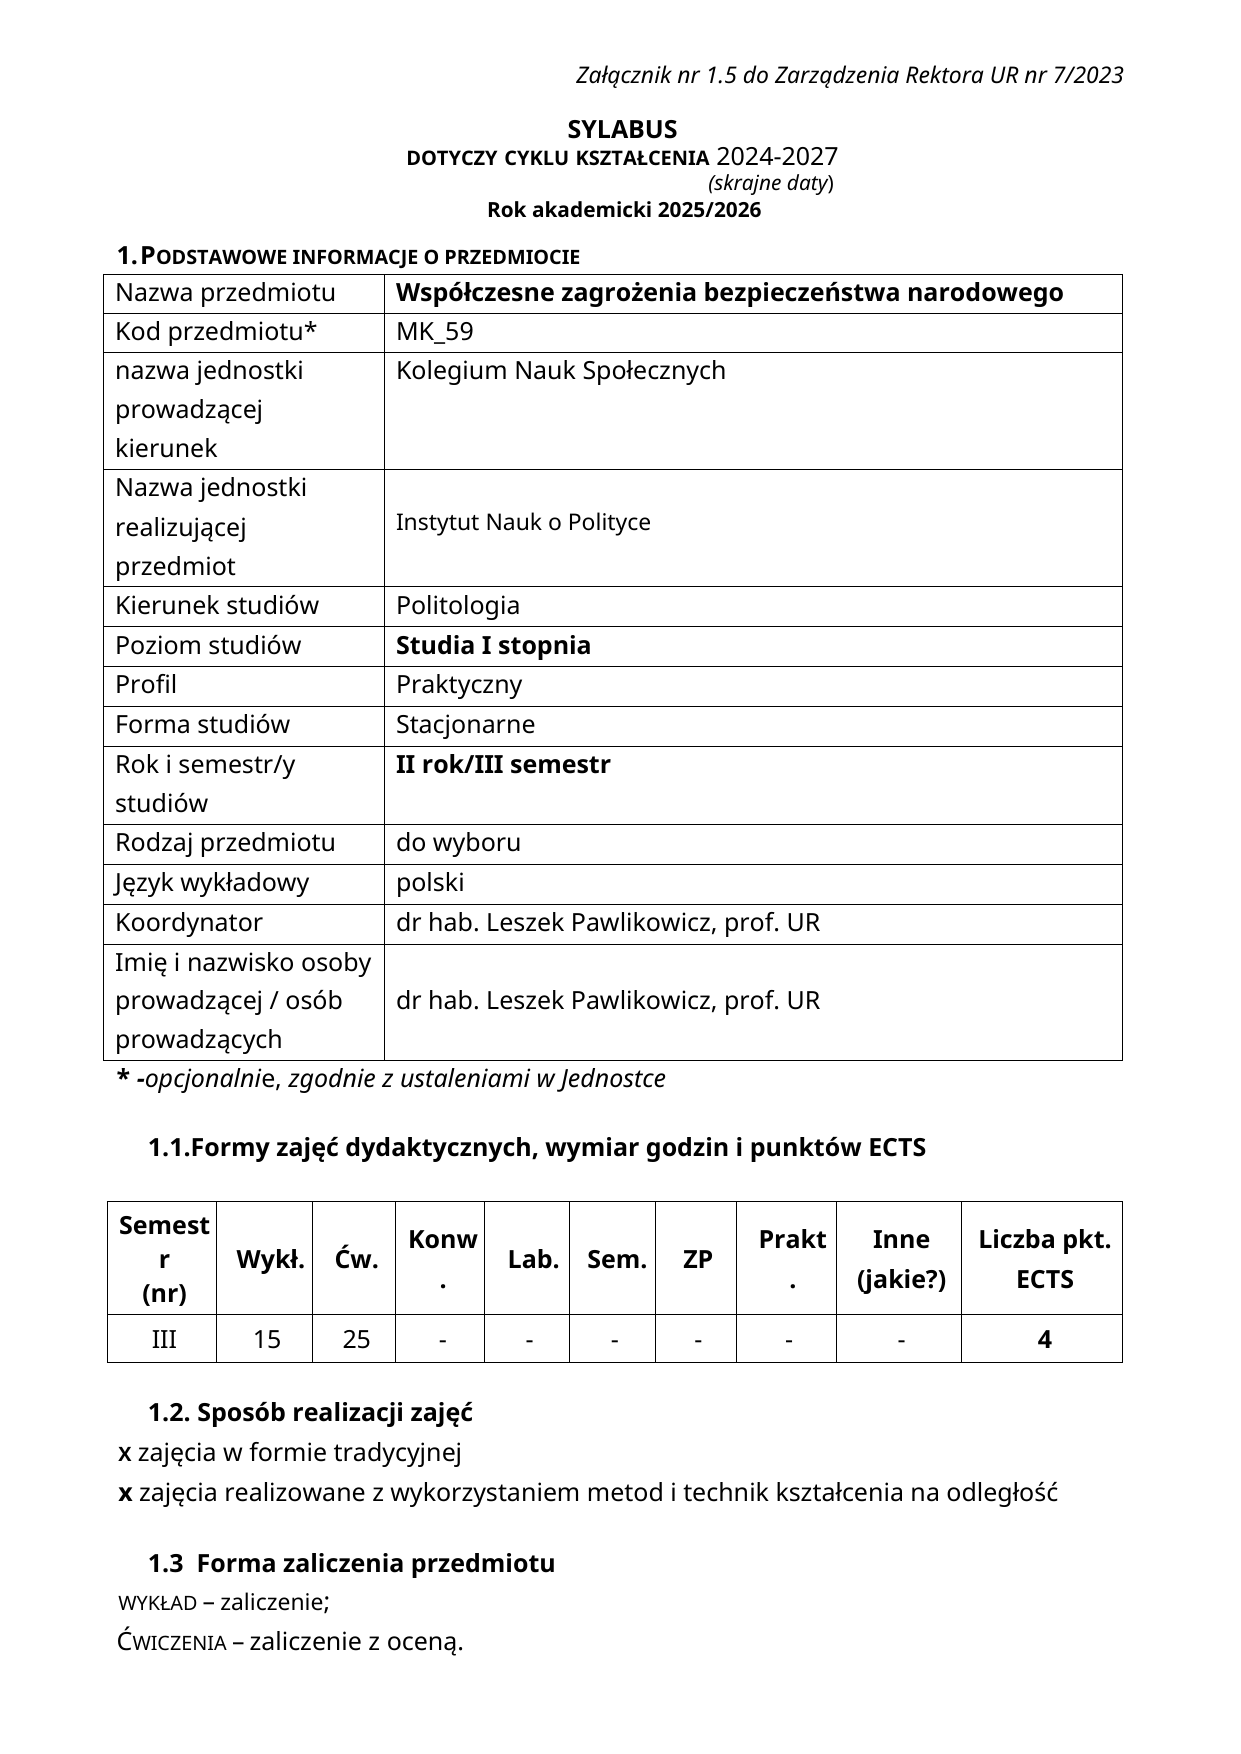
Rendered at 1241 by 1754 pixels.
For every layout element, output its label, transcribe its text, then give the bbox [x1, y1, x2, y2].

table_cell Poziom studiów [104, 627, 384, 666]
table_header Współczesne zagrożenia bezpieczeństwa narodowego [385, 275, 1122, 313]
text Rok akademicki 2025/2026 [413, 195, 1127, 224]
table_cell Język wykładowy [104, 865, 384, 904]
table_cell nazwa jednostki prowadzącej kierunek [104, 353, 384, 469]
table_cell Profil [104, 667, 384, 706]
table_header Liczba pkt. ECTS [962, 1202, 1122, 1314]
table_cell 15 [217, 1315, 312, 1362]
table_cell 25 [313, 1315, 395, 1362]
table_header Konw. [396, 1202, 484, 1314]
table_header Nazwa przedmiotu [104, 275, 384, 313]
table_cell - [570, 1315, 655, 1362]
table_cell - [837, 1315, 961, 1362]
table_cell Instytut Nauk o Polityce [385, 470, 1122, 586]
text (skrajne daty) [634, 170, 1127, 195]
table_cell Studia I stopnia [385, 627, 1122, 666]
text WYKŁAD – zaliczenie; [118, 1584, 1128, 1618]
text Załącznik nr 1.5 do Zarządzenia Rektora UR nr 7/2023 [118, 59, 1127, 90]
text X zajęcia w formie tradycyjnej [118, 1435, 1127, 1469]
table_cell Praktyczny [385, 667, 1122, 706]
table_cell Nazwa jednostki realizującej przedmiot [104, 470, 384, 586]
text x zajęcia realizowane z wykorzystaniem metod i technik kształcenia na odległość [118, 1474, 1127, 1509]
table_cell 4 [962, 1315, 1122, 1362]
table_cell Imię i nazwisko osoby [104, 945, 384, 983]
table_cell Kod przedmiotu* [104, 314, 384, 352]
table_cell Forma studiów [104, 707, 384, 746]
table_header ZP [656, 1202, 736, 1314]
table_cell - [737, 1315, 836, 1362]
table_cell - [656, 1315, 736, 1362]
subtitle PODSTAWOWE INFORMACJE O PRZEDMIOCIE [116, 238, 1128, 272]
table_cell III [108, 1315, 216, 1362]
table_header Inne (jakie?) [837, 1202, 961, 1314]
table_header Prakt. [737, 1202, 836, 1314]
table_header Wykł. [217, 1202, 312, 1314]
text 1.2. Sposób realizacji zajęć [148, 1395, 1127, 1429]
text SYLABUS [118, 111, 1127, 145]
table_cell - [396, 1315, 484, 1362]
table_cell Kolegium Nauk Społecznych [385, 353, 1122, 469]
table_cell II rok/III semestr [385, 747, 1122, 824]
table_cell Rodzaj przedmiotu [104, 825, 384, 864]
text * -opcjonalnie, zgodnie z ustaleniami w Jednostce [116, 1061, 1128, 1095]
table_cell prowadzącej / osób prowadzących [104, 983, 384, 1060]
table_cell Politologia [385, 587, 1122, 626]
table_cell Rok i semestr/y studiów [104, 747, 384, 824]
table_cell MK_59 [385, 314, 1122, 352]
table_header Semestr (nr) [108, 1202, 216, 1314]
text 1.3 Forma zaliczenia przedmiotu [148, 1545, 1128, 1579]
table_header Lab. [485, 1202, 569, 1314]
table_cell Kierunek studiów [104, 587, 384, 626]
table_cell dr hab. Leszek Pawlikowicz, prof. UR [385, 905, 1122, 944]
table_cell do wyboru [385, 825, 1122, 864]
table_cell Stacjonarne [385, 707, 1122, 746]
table_cell - [485, 1315, 569, 1362]
table_cell [385, 945, 1122, 983]
table_cell dr hab. Leszek Pawlikowicz, prof. UR [385, 983, 1122, 1060]
text dotyczy cyklu kształcenia 2024-2027 [118, 145, 1127, 170]
table_cell Koordynator [104, 905, 384, 944]
table_header Ćw. [313, 1202, 395, 1314]
table_header Sem. [570, 1202, 655, 1314]
text 1.1.Formy zajęć dydaktycznych, wymiar godzin i punktów ECTS [148, 1130, 1128, 1164]
table_cell polski [385, 865, 1122, 904]
text ĆWICZENIA – zaliczenie z oceną. [116, 1623, 1128, 1657]
